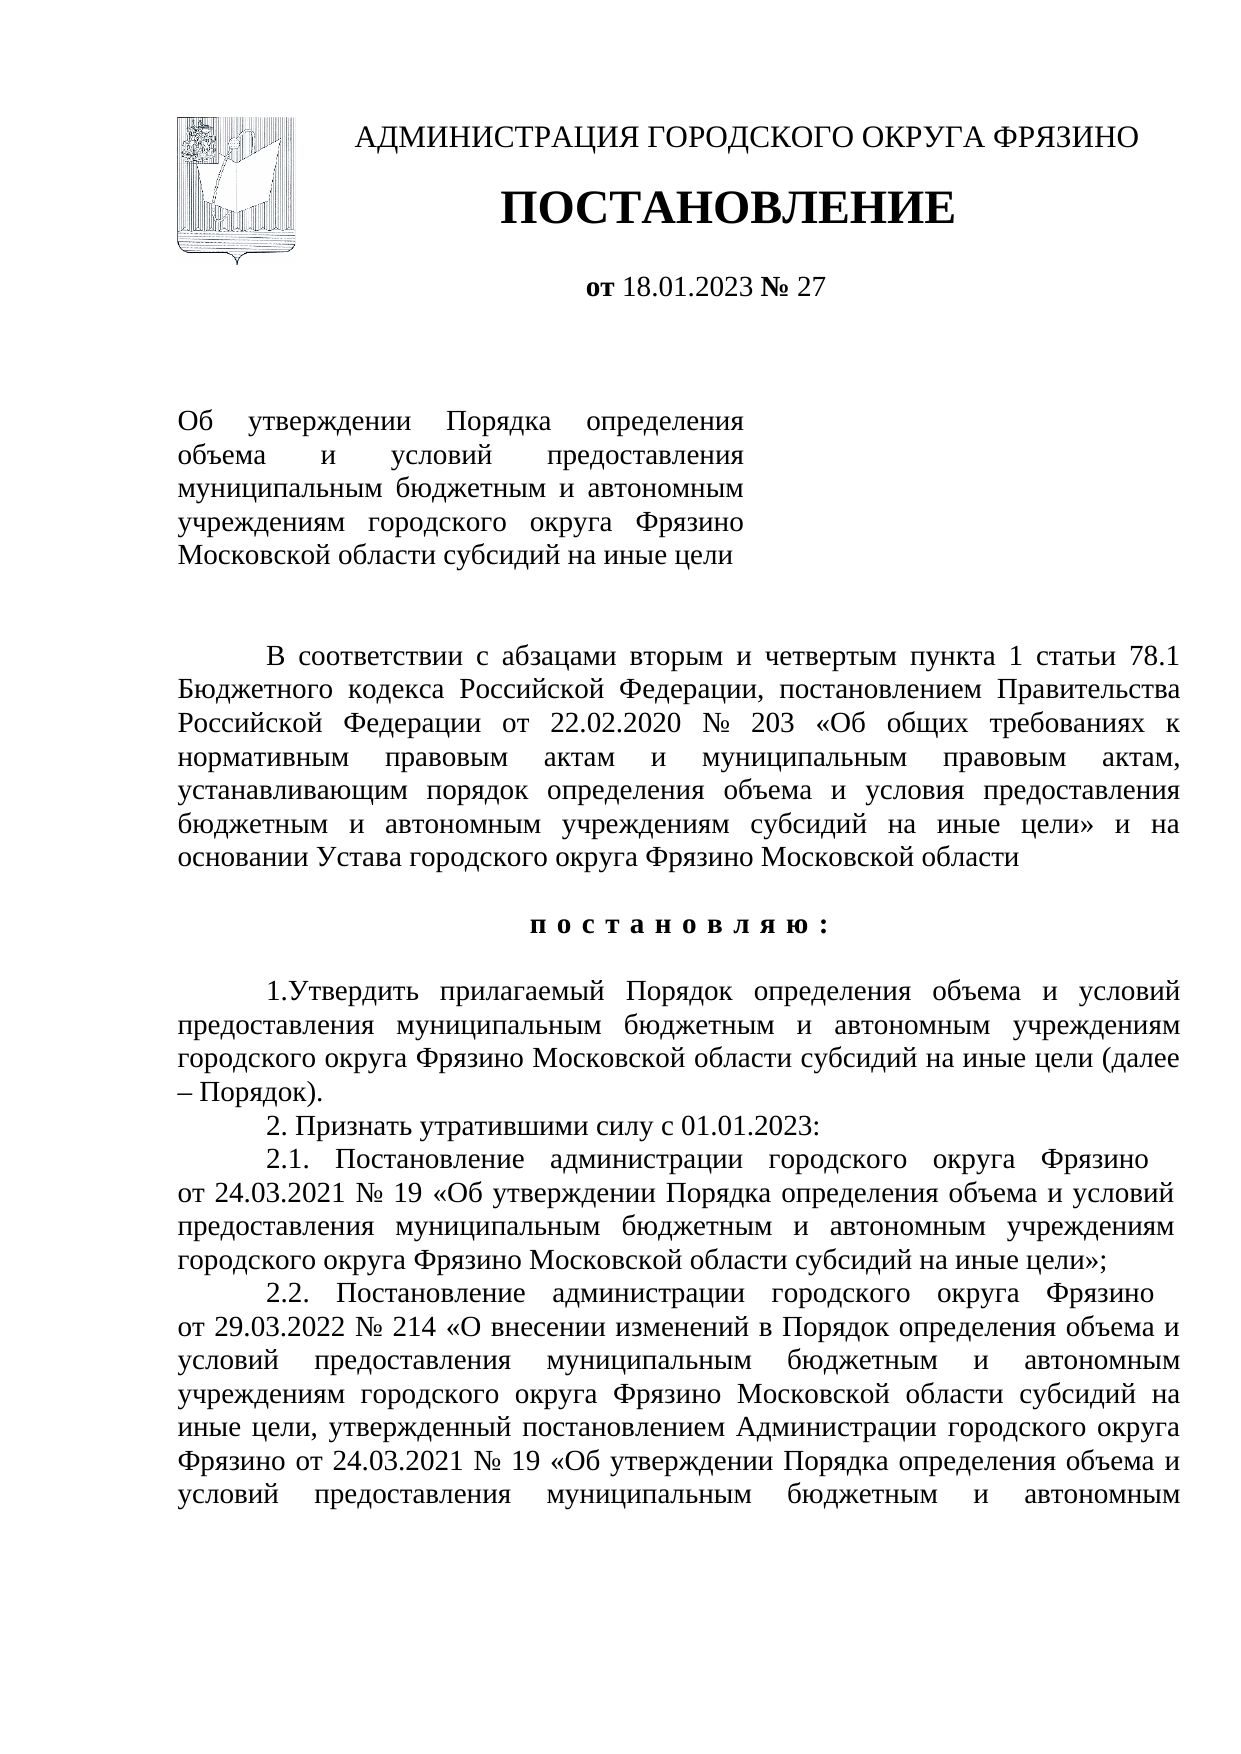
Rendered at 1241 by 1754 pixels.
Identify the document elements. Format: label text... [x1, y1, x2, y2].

text 2.1. Постановление администрации городского округа Фрязино от 24.03.2021 № 19 «Об утверждении Порядка определения объема и условий предоставления муниципальным бюджетным и автономным учреждениям городского округа Фрязино Московской области субсидий на иные цели»; [177, 1141, 1175, 1275]
picture [177, 117, 296, 265]
text от 18.01.2023 № 27 [369, 269, 1181, 303]
subtitle АДМИНИСТРАЦИЯ ГОРОДСКОГО ОКРУГА ФРЯЗИНО [354, 118, 1181, 154]
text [177, 1275, 1181, 1510]
text В соответствии с абзацами вторым и четвертым пункта 1 статьи 78.1 Бюджетного кодекса Российской Федерации, постановлением Правительства Российской Федерации от 22.02.2020 № 203 «Об общих требованиях к нормативным правовым актам и муниципальным правовым актам, устанавливающим порядок определения объема и условия предоставления бюджетным и автономным учреждениям субсидий на иные цели» и на основании Устава городского округа Фрязино Московской области [177, 638, 1181, 873]
text постановляю: [177, 906, 1181, 940]
text Об утверждении Порядка определения объема и условий предоставления муниципальным бюджетным и автономным учреждениям городского округа Фрязино Московской области субсидий на иные цели [177, 403, 744, 571]
text 2. Признать утратившими силу с 01.01.2023: [177, 1108, 1163, 1141]
subtitle ПОСТАНОВЛЕНИЕ [428, 179, 1181, 234]
text 1.Утвердить прилагаемый Порядок определения объема и условий предоставления муниципальным бюджетным и автономным учреждениям городского округа Фрязино Московской области субсидий на иные цели (далее – Порядок). [177, 973, 1181, 1108]
